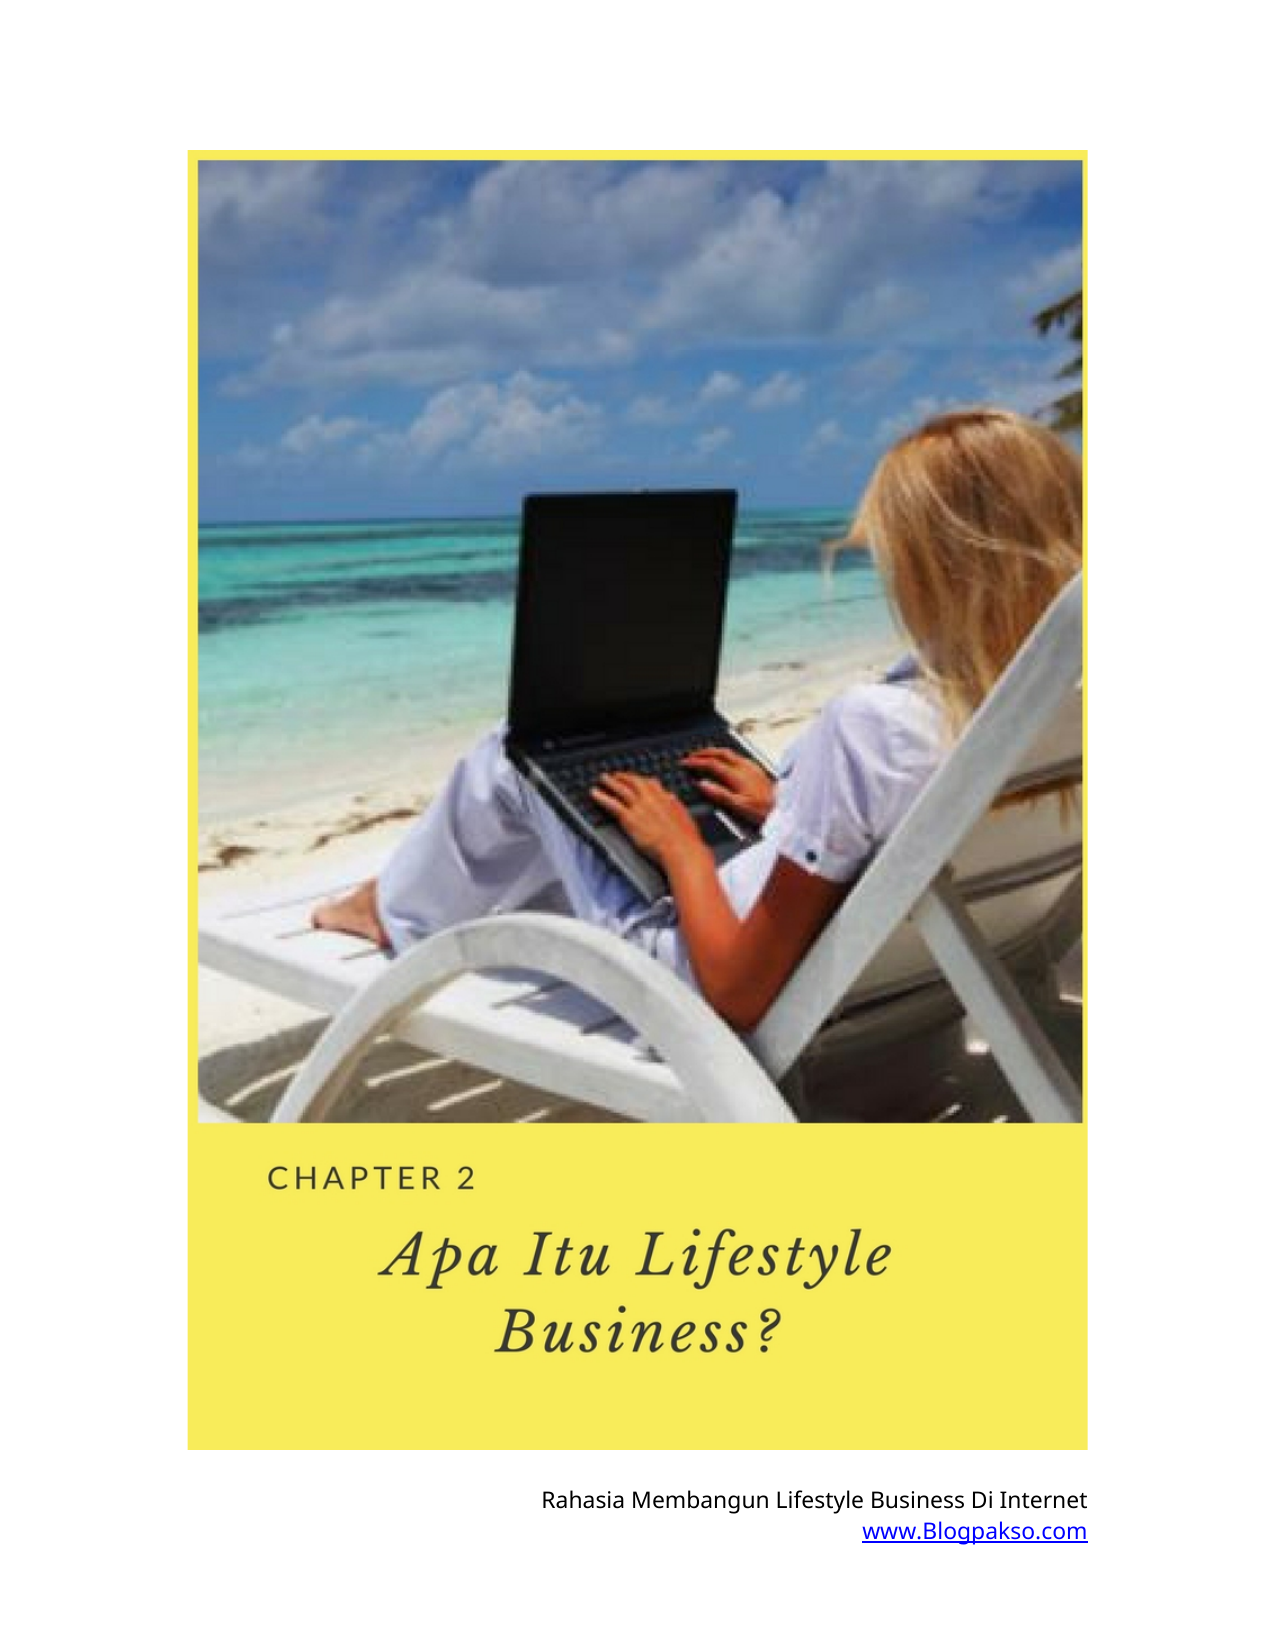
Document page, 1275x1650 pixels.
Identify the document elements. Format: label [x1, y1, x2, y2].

picture [187, 150, 1088, 1450]
